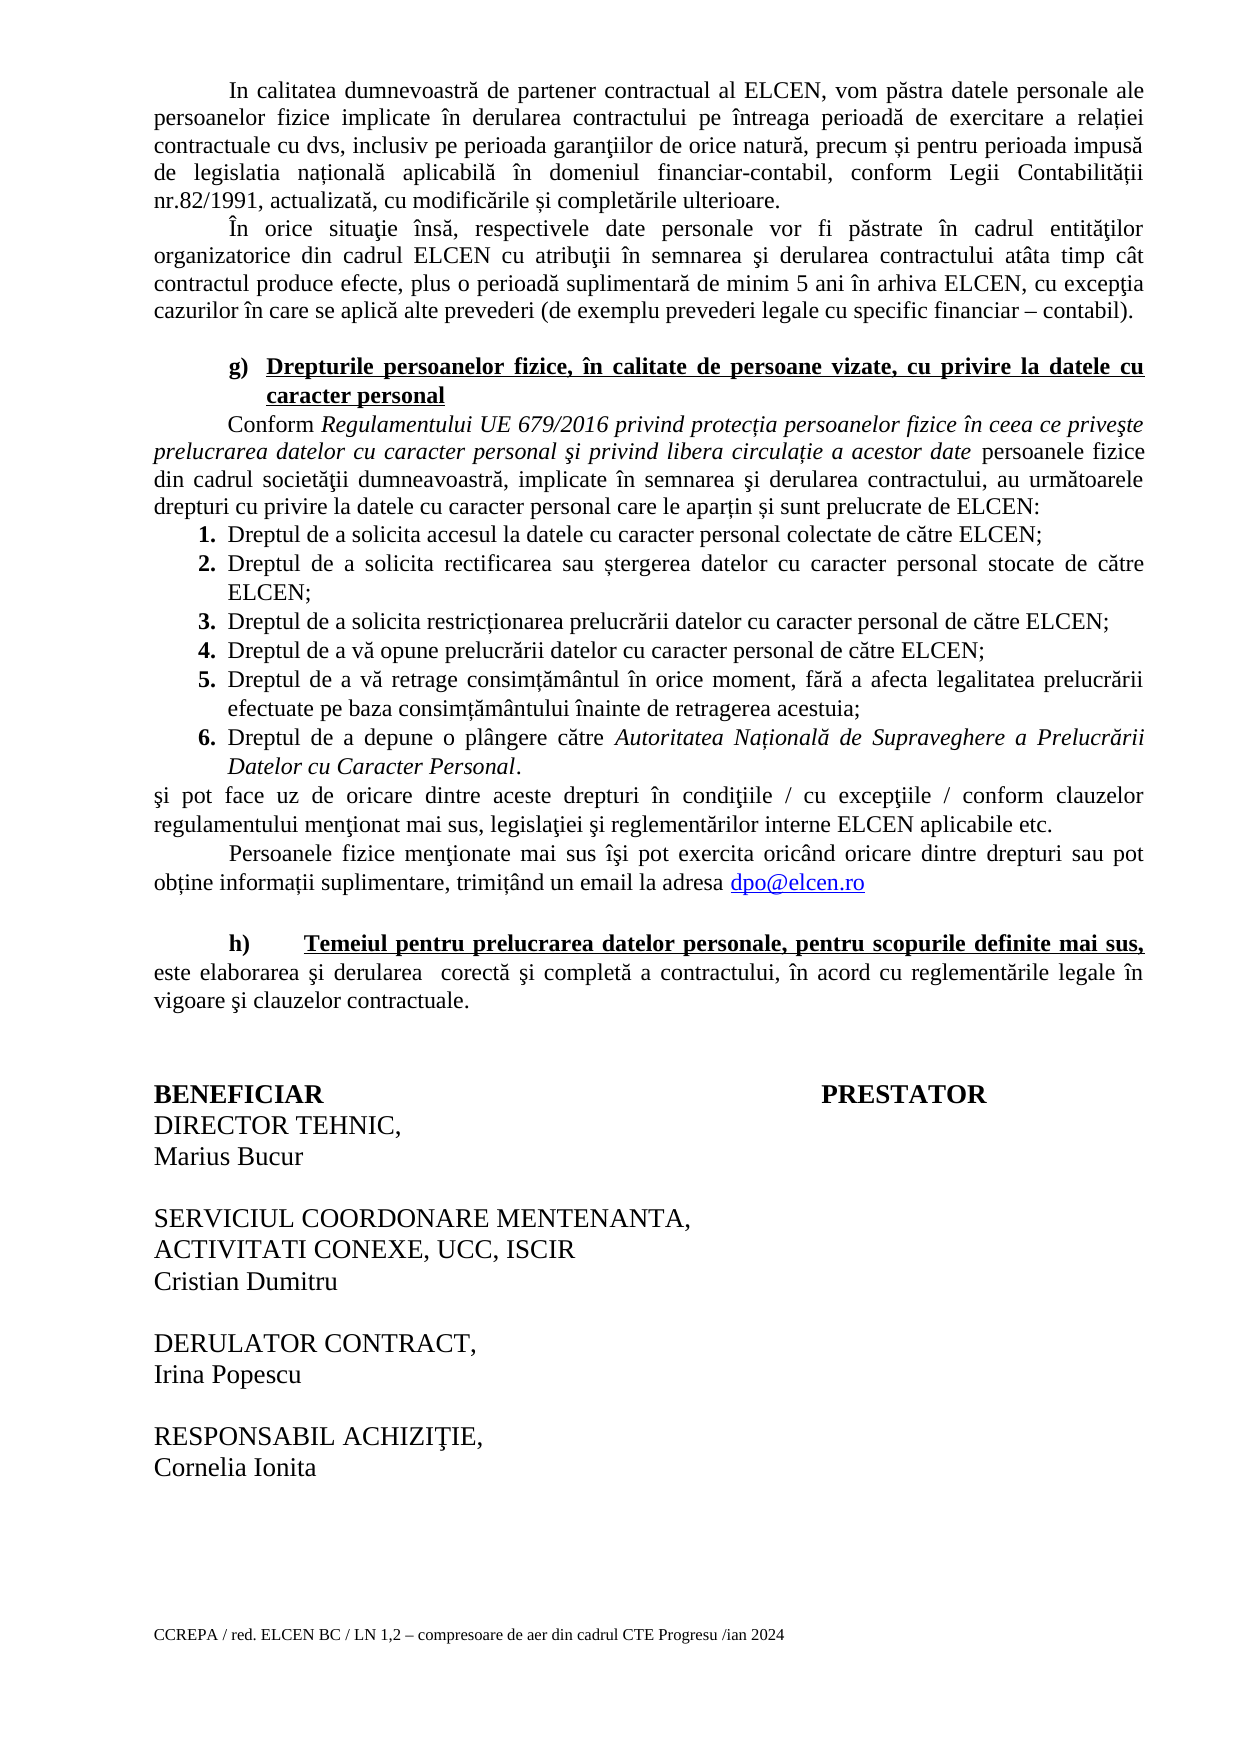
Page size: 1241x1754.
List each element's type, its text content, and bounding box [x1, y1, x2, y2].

list Temeiul pentru prelucrarea datelor personale, pentru scopurile definite mai sus, este elaborarea şi derularea corectă şi completă a contractului, în acord cu reglementările legale în vigoare şi clauzelor contractuale. [153, 928, 1146, 1014]
list şi pot face uz de oricare dintre aceste drepturi în condiţiile / cu excepţiile / conform clauzelor regulamentului menţionat mai sus, legislaţiei şi reglementărilor interne ELCEN aplicabile etc. [153, 781, 1146, 837]
list Drepturile persoanelor fizice, în calitate de persoane vizate, cu privire la datele cu caracter personal [228, 352, 1146, 408]
text BENEFICIAR PRESTATOR [153, 1078, 1146, 1109]
text DERULATOR CONTRACT, [153, 1327, 1146, 1358]
list Dreptul de a solicita rectificarea sau ștergerea datelor cu caracter personal stocate de către ELCEN; [198, 549, 1146, 606]
list Dreptul de a solicita restricționarea prelucrării datelor cu caracter personal de către ELCEN; [198, 607, 1146, 634]
text DIRECTOR TEHNIC, [153, 1109, 1146, 1140]
list Dreptul de a solicita accesul la datele cu caracter personal colectate de către ELCEN; [198, 520, 1146, 548]
list Dreptul de a vă retrage consimțământul în orice moment, fără a afecta legalitatea prelucrării efectuate pe baza consimțământului înainte de retragerea acestuia; [198, 665, 1146, 721]
text Conform Regulamentului UE 679/2016 privind protecția persoanelor fizice în ceea ce priveşte prelucrarea datelor cu caracter personal şi privind libera circulație a acestor date persoanele fizice din cadrul societăţii dumneavoastră, implicate în semnarea şi derularea contractului, au următoarele drepturi cu privire la datele cu caracter personal care le aparțin și sunt prelucrate de ELCEN: [153, 409, 1146, 520]
text In calitatea dumnevoastră de partener contractual al ELCEN, vom păstra datele personale ale persoanelor fizice implicate în derularea contractului pe întreaga perioadă de exercitare a relației contractuale cu dvs, inclusiv pe perioada garanţiilor de orice natură, precum și pentru perioada impusă de legislatia națională aplicabilă în domeniul financiar-contabil, conform Legii Contabilității nr.82/1991, actualizată, cu modificările și completările ulterioare. [153, 76, 1146, 214]
text În orice situaţie însă, respectivele date personale vor fi păstrate în cadrul entităţilor organizatorice din cadrul ELCEN cu atribuţii în semnarea şi derularea contractului atâta timp cât contractul produce efecte, plus o perioadă suplimentară de minim 5 ani în arhiva ELCEN, cu excepţia cazurilor în care se aplică alte prevederi (de exemplu prevederi legale cu specific financiar – contabil). [153, 214, 1146, 324]
text ACTIVITATI CONEXE, UCC, ISCIR [153, 1233, 1146, 1264]
text Persoanele fizice menţionate mai sus îşi pot exercita oricând oricare dintre drepturi sau pot obține informații suplimentare, trimițând un email la adresa dpo@elcen.ro [153, 838, 1146, 895]
text Irina Popescu [153, 1358, 1146, 1389]
list Dreptul de a vă opune prelucrării datelor cu caracter personal de către ELCEN; [198, 636, 1146, 663]
text RESPONSABIL ACHIZIŢIE, [153, 1420, 1146, 1451]
text Marius Bucur [153, 1140, 1146, 1171]
text SERVICIUL COORDONARE MENTENANTA, [153, 1202, 1146, 1233]
text Cristian Dumitru [153, 1264, 1146, 1296]
text Cornelia Ionita [153, 1451, 1146, 1483]
list Dreptul de a depune o plângere către Autoritatea Națională de Supraveghere a Prelucrării Datelor cu Caracter Personal. [198, 723, 1146, 779]
